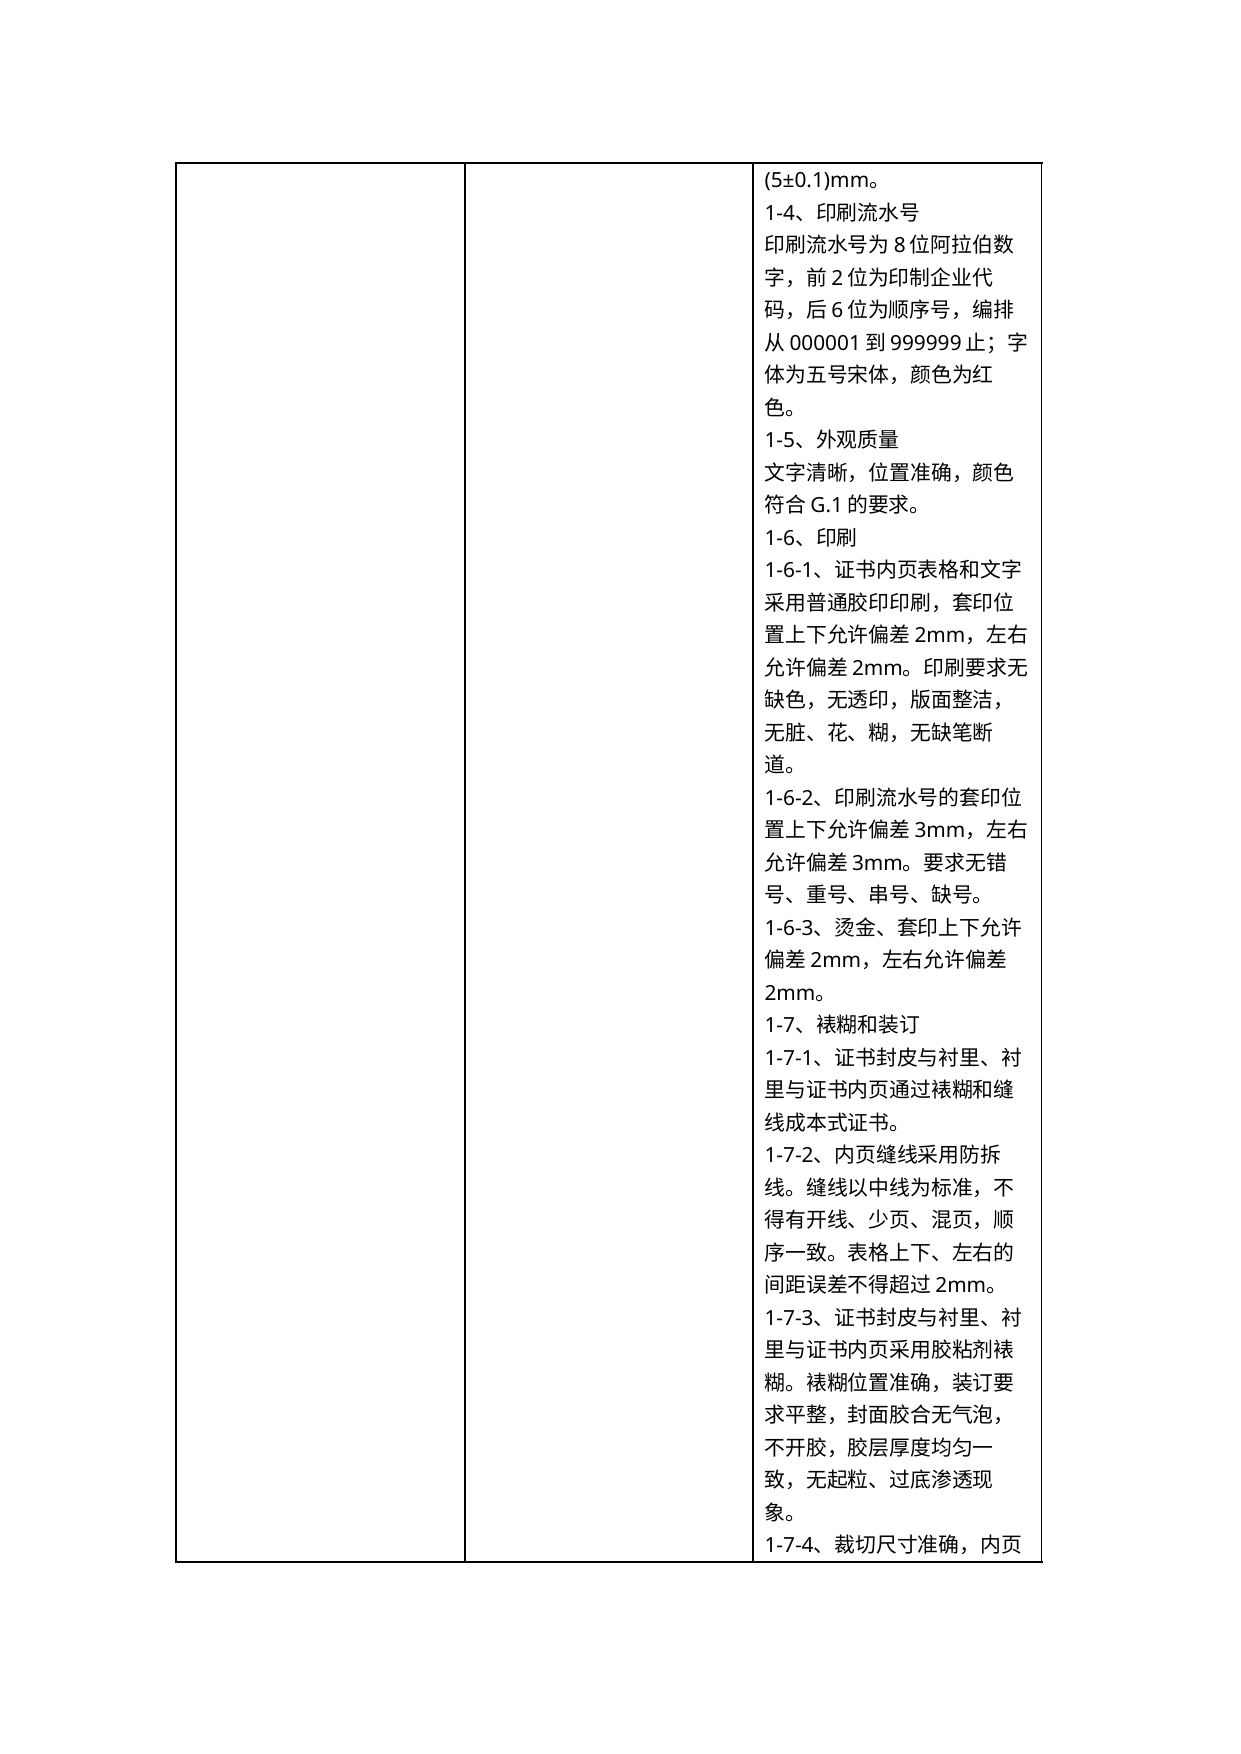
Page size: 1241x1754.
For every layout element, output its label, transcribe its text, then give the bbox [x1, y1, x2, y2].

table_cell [754, 164, 1041, 1561]
table_cell 1 [177, 164, 464, 1561]
table_cell [466, 164, 752, 1561]
